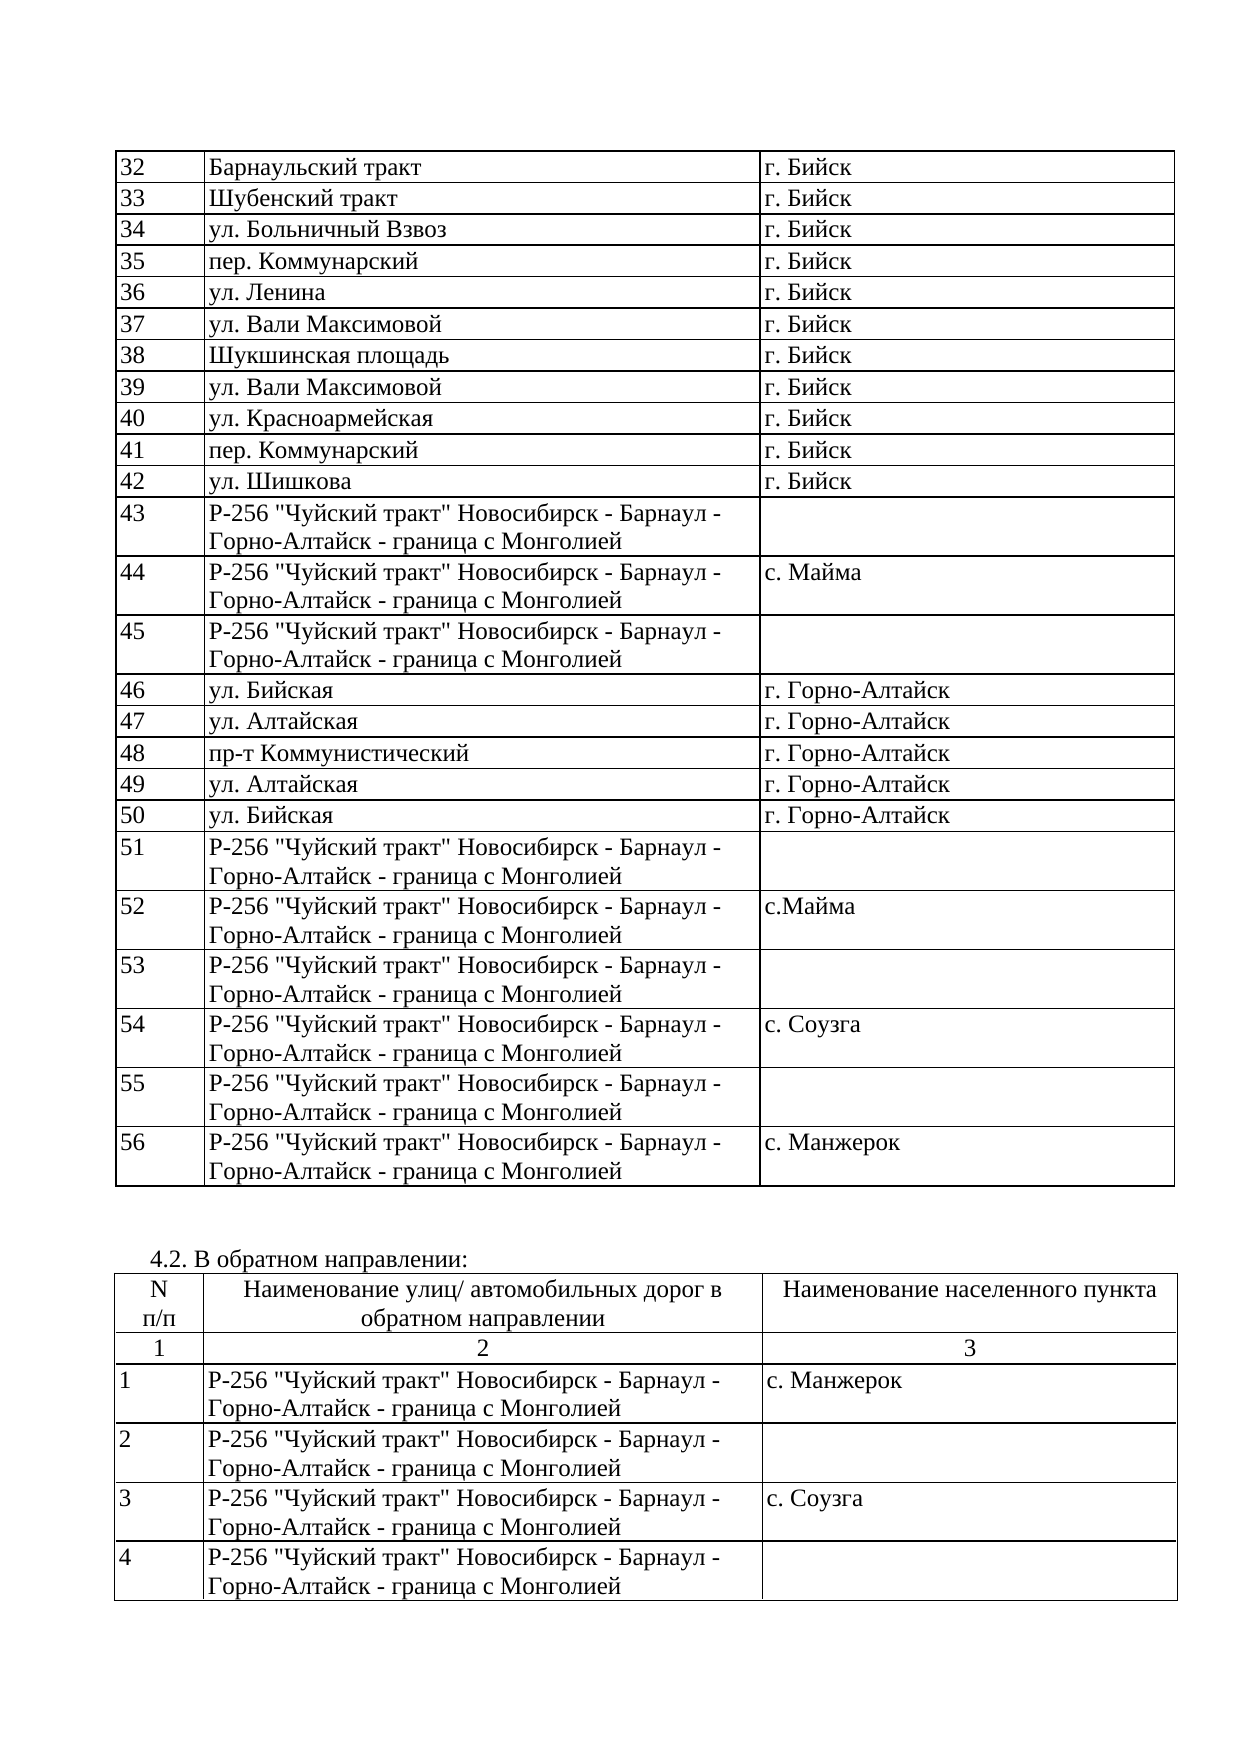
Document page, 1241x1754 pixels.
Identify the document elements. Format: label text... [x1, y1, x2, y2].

table_cell с. Манжерок [761, 1127, 1174, 1185]
table_cell 43 [117, 498, 204, 555]
table_cell 1 [115, 1333, 203, 1363]
table_cell 3 [763, 1332, 1177, 1363]
table_cell 41 [117, 435, 204, 464]
table_cell [761, 950, 1174, 1008]
table_cell 35 [117, 246, 204, 276]
table_cell 55 [117, 1068, 204, 1126]
table_cell ул. Бийская [205, 801, 759, 831]
table_cell г. Бийск [761, 183, 1174, 213]
table_cell г. Бийск [761, 372, 1174, 402]
table_cell ул. Алтайская [205, 706, 759, 736]
table_cell [763, 1540, 1177, 1599]
table_cell 54 [117, 1009, 204, 1067]
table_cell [204, 1542, 762, 1599]
table_cell 2 [115, 1423, 203, 1481]
table_cell г. Горно-Алтайск [761, 738, 1174, 768]
table_cell 56 [117, 1127, 204, 1185]
table_cell г. Горно-Алтайск [761, 801, 1174, 831]
table_cell 51 [117, 832, 204, 889]
table_cell г. Бийск [761, 435, 1174, 464]
table_cell 47 [117, 706, 204, 736]
table_cell пер. Коммунарский [205, 435, 759, 464]
table_cell [761, 832, 1174, 889]
table_header Наименование населенного пункта [763, 1274, 1177, 1332]
table_cell 49 [117, 769, 204, 799]
table_cell г. Горно-Алтайск [761, 706, 1174, 736]
table_cell 36 [117, 277, 204, 307]
table_header N п/п [115, 1274, 203, 1332]
table_cell [761, 498, 1174, 555]
table_cell 34 [117, 215, 204, 244]
table_cell г. Бийск [761, 215, 1174, 244]
table_cell с. Майма [761, 557, 1174, 614]
table_cell г. Бийск [761, 340, 1174, 370]
table_cell ул. Шишкова [205, 466, 759, 496]
table_cell Р-256 "Чуйский тракт" Новосибирск - Барнаул - Горно-Алтайск - граница с Монголией [205, 1009, 759, 1067]
table_cell 1 [115, 1364, 203, 1422]
table_cell 4 [115, 1541, 203, 1599]
table_cell Барнаульский тракт [205, 152, 759, 181]
table_cell 44 [117, 557, 204, 614]
table_cell 3 [115, 1483, 203, 1540]
table_cell 33 [117, 183, 204, 213]
table_cell Р-256 "Чуйский тракт" Новосибирск - Барнаул - Горно-Алтайск - граница с Монголией [204, 1424, 762, 1481]
table_cell Шубенский тракт [205, 183, 759, 213]
table_cell Р-256 "Чуйский тракт" Новосибирск - Барнаул - Горно-Алтайск - граница с Монголией [205, 950, 759, 1008]
table_cell ул. Бийская [205, 675, 759, 705]
table_cell 40 [117, 403, 204, 433]
table_header Наименование улиц/ автомобильных дорог в обратном направлении [204, 1274, 762, 1332]
table_cell г. Бийск [761, 152, 1174, 181]
table_cell 50 [117, 801, 204, 831]
table_cell Р-256 "Чуйский тракт" Новосибирск - Барнаул - Горно-Алтайск - граница с Монголией [205, 1127, 759, 1185]
table_cell 52 [117, 891, 204, 949]
table_cell 37 [117, 309, 204, 339]
table_cell г. Бийск [761, 466, 1174, 496]
table_cell ул. Вали Максимовой [205, 372, 759, 402]
table_cell г. Бийск [761, 246, 1174, 276]
table_cell Р-256 "Чуйский тракт" Новосибирск - Барнаул - Горно-Алтайск - граница с Монголией [205, 891, 759, 949]
table_cell с. Манжерок [763, 1363, 1177, 1422]
text 4.2. В обратном направлении: [150, 1244, 1090, 1273]
table_cell г. Горно-Алтайск [761, 675, 1174, 705]
table_cell [761, 616, 1174, 673]
table_cell ул. Ленина [205, 277, 759, 307]
table_cell ул. Красноармейская [205, 403, 759, 433]
table_cell ул. Алтайская [205, 769, 759, 799]
table_cell г. Бийск [761, 277, 1174, 307]
table_cell г. Бийск [761, 309, 1174, 339]
table_cell 32 [117, 152, 204, 181]
table_cell с. Соузга [763, 1481, 1177, 1540]
table_cell пр-т Коммунистический [205, 738, 759, 768]
table_cell г. Горно-Алтайск [761, 769, 1174, 799]
table_cell Р-256 "Чуйский тракт" Новосибирск - Барнаул - Горно-Алтайск - граница с Монголией [205, 832, 759, 889]
table_cell [763, 1422, 1177, 1481]
table_cell г. Бийск [761, 403, 1174, 433]
table_cell 48 [117, 738, 204, 768]
table_cell 45 [117, 616, 204, 673]
table_cell 2 [204, 1333, 762, 1363]
table_cell Р-256 "Чуйский тракт" Новосибирск - Барнаул - Горно-Алтайск - граница с Монголией [205, 616, 759, 673]
table_cell Шукшинская площадь [205, 340, 759, 370]
table_cell Р-256 "Чуйский тракт" Новосибирск - Барнаул - Горно-Алтайск - граница с Монголией [204, 1365, 762, 1422]
table_cell 53 [117, 950, 204, 1008]
table_cell 46 [117, 675, 204, 705]
table_cell 38 [117, 340, 204, 370]
table_cell Р-256 "Чуйский тракт" Новосибирск - Барнаул - Горно-Алтайск - граница с Монголией [205, 1068, 759, 1126]
table_cell Р-256 "Чуйский тракт" Новосибирск - Барнаул - Горно-Алтайск - граница с Монголией [205, 557, 759, 614]
table_cell 39 [117, 372, 204, 402]
table_cell пер. Коммунарский [205, 246, 759, 276]
table_cell [761, 1068, 1174, 1126]
table_cell ул. Вали Максимовой [205, 309, 759, 339]
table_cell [204, 1483, 762, 1540]
table_cell ул. Больничный Взвоз [205, 215, 759, 244]
table_cell с.Майма [761, 891, 1174, 949]
table_cell Р-256 "Чуйский тракт" Новосибирск - Барнаул - Горно-Алтайск - граница с Монголией [205, 498, 759, 555]
table_cell 42 [117, 466, 204, 496]
table_cell с. Соузга [761, 1009, 1174, 1067]
